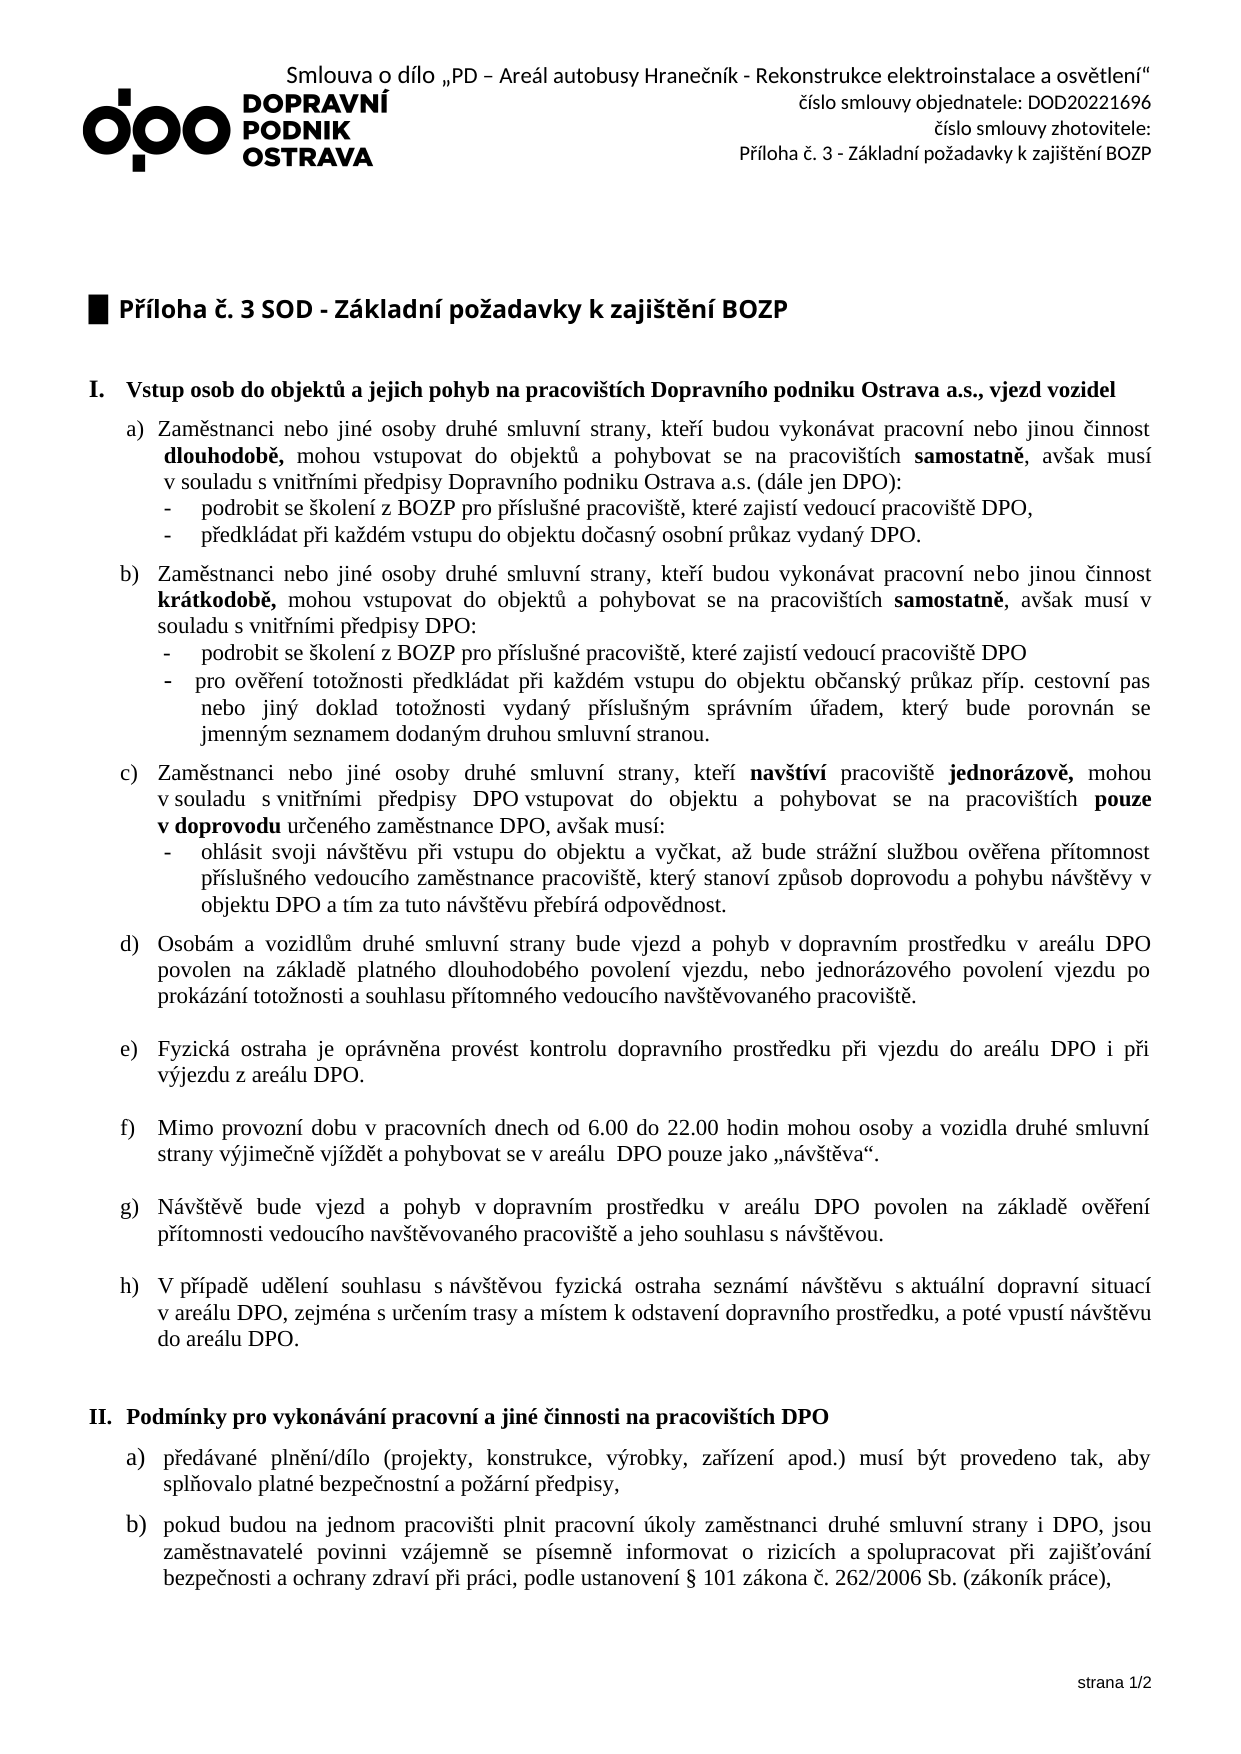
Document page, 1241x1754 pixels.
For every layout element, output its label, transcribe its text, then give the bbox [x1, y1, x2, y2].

text - podrobit se školení z BOZP pro příslušné pracoviště, které zajistí vedoucí pracoviště DPO, [164, 494, 1152, 521]
text - předkládat při každém vstupu do objektu dočasný osobní průkaz vydaný DPO. [164, 521, 1152, 547]
picture [82, 88, 390, 172]
text - ohlásit svoji návštěvu při vstupu do objektu a vyčkat, až bude strážní službou ověřena přítomnost příslušného vedoucího zaměstnance pracoviště, který stanoví způsob doprovodu a pohybu návštěvy v objektu DPO a tím za tuto návštěvu přebírá odpovědnost. [164, 838, 1152, 917]
list pokud budou na jednom pracovišti plnit pracovní úkoly zaměstnanci druhé smluvní strany i DPO, jsou zaměstnavatelé povinni vzájemně se písemně informovat o rizicích a spolupracovat při zajišťování bezpečnosti a ochrany zdraví při práci, podle ustanovení § 101 zákona č. 262/2006 Sb. (zákoník práce), [126, 1509, 1152, 1591]
list Fyzická ostraha je oprávněna provést kontrolu dopravního prostředku při vjezdu do areálu DPO i při výjezdu z areálu DPO. [120, 1035, 1152, 1088]
text - podrobit se školení z BOZP pro příslušné pracoviště, které zajistí vedoucí pracoviště DPO [157, 639, 1152, 665]
text I. Vstup osob do objektů a jejich pohyb na pracovištích Dopravního podniku Ostrava a.s., vjezd vozidel [89, 374, 1152, 403]
list Mimo provozní dobu v pracovních dnech od 6.00 do 22.00 hodin mohou osoby a vozidla druhé smluvní strany výjimečně vjíždět a pohybovat se v areálu DPO pouze jako „návštěva“. [120, 1114, 1152, 1167]
list Zaměstnanci nebo jiné osoby druhé smluvní strany, kteří navštíví pracoviště jednorázově, mohou v souladu s vnitřními předpisy DPO vstupovat do objektu a pohybovat se na pracovištích pouze v doprovodu určeného zaměstnance DPO, avšak musí: [120, 759, 1152, 838]
list pro ověření totožnosti předkládat při každém vstupu do objektu občanský průkaz příp. cestovní pas nebo jiný doklad totožnosti vydaný příslušným správním úřadem, který bude porovnán se jmenným seznamem dodaným druhou smluvní stranou. [164, 665, 1152, 747]
subtitle █ Příloha č. 3 SOD - Základní požadavky k zajištění BOZP [89, 293, 1152, 324]
list Osobám a vozidlům druhé smluvní strany bude vjezd a pohyb v dopravním prostředku v areálu DPO povolen na základě platného dlouhodobého povolení vjezdu, nebo jednorázového povolení vjezdu po prokázání totožnosti a souhlasu přítomného vedoucího navštěvovaného pracoviště. [120, 930, 1152, 1009]
list předávané plnění/dílo (projekty, konstrukce, výrobky, zařízení apod.) musí být provedeno tak, aby splňovalo platné bezpečnostní a požární předpisy, [126, 1442, 1152, 1497]
text II. Podmínky pro vykonávání pracovní a jiné činnosti na pracovištích DPO [89, 1403, 1152, 1429]
list V případě udělení souhlasu s návštěvou fyzická ostraha seznámí návštěvu s aktuální dopravní situací v areálu DPO, zejména s určením trasy a místem k odstavení dopravního prostředku, a poté vpustí návštěvu do areálu DPO. [120, 1272, 1152, 1351]
list Návštěvě bude vjezd a pohyb v dopravním prostředku v areálu DPO povolen na základě ověření přítomnosti vedoucího navštěvovaného pracoviště a jeho souhlasu s návštěvou. [120, 1193, 1152, 1246]
list Zaměstnanci nebo jiné osoby druhé smluvní strany, kteří budou vykonávat pracovní nebo jinou činnost dlouhodobě, mohou vstupovat do objektů a pohybovat se na pracovištích samostatně, avšak musí v souladu s vnitřními předpisy Dopravního podniku Ostrava a.s. (dále jen DPO): [126, 415, 1152, 494]
list Zaměstnanci nebo jiné osoby druhé smluvní strany, kteří budou vykonávat pracovní nebo jinou činnost krátkodobě, mohou vstupovat do objektů a pohybovat se na pracovištích samostatně, avšak musí v souladu s vnitřními předpisy DPO: [120, 560, 1152, 639]
